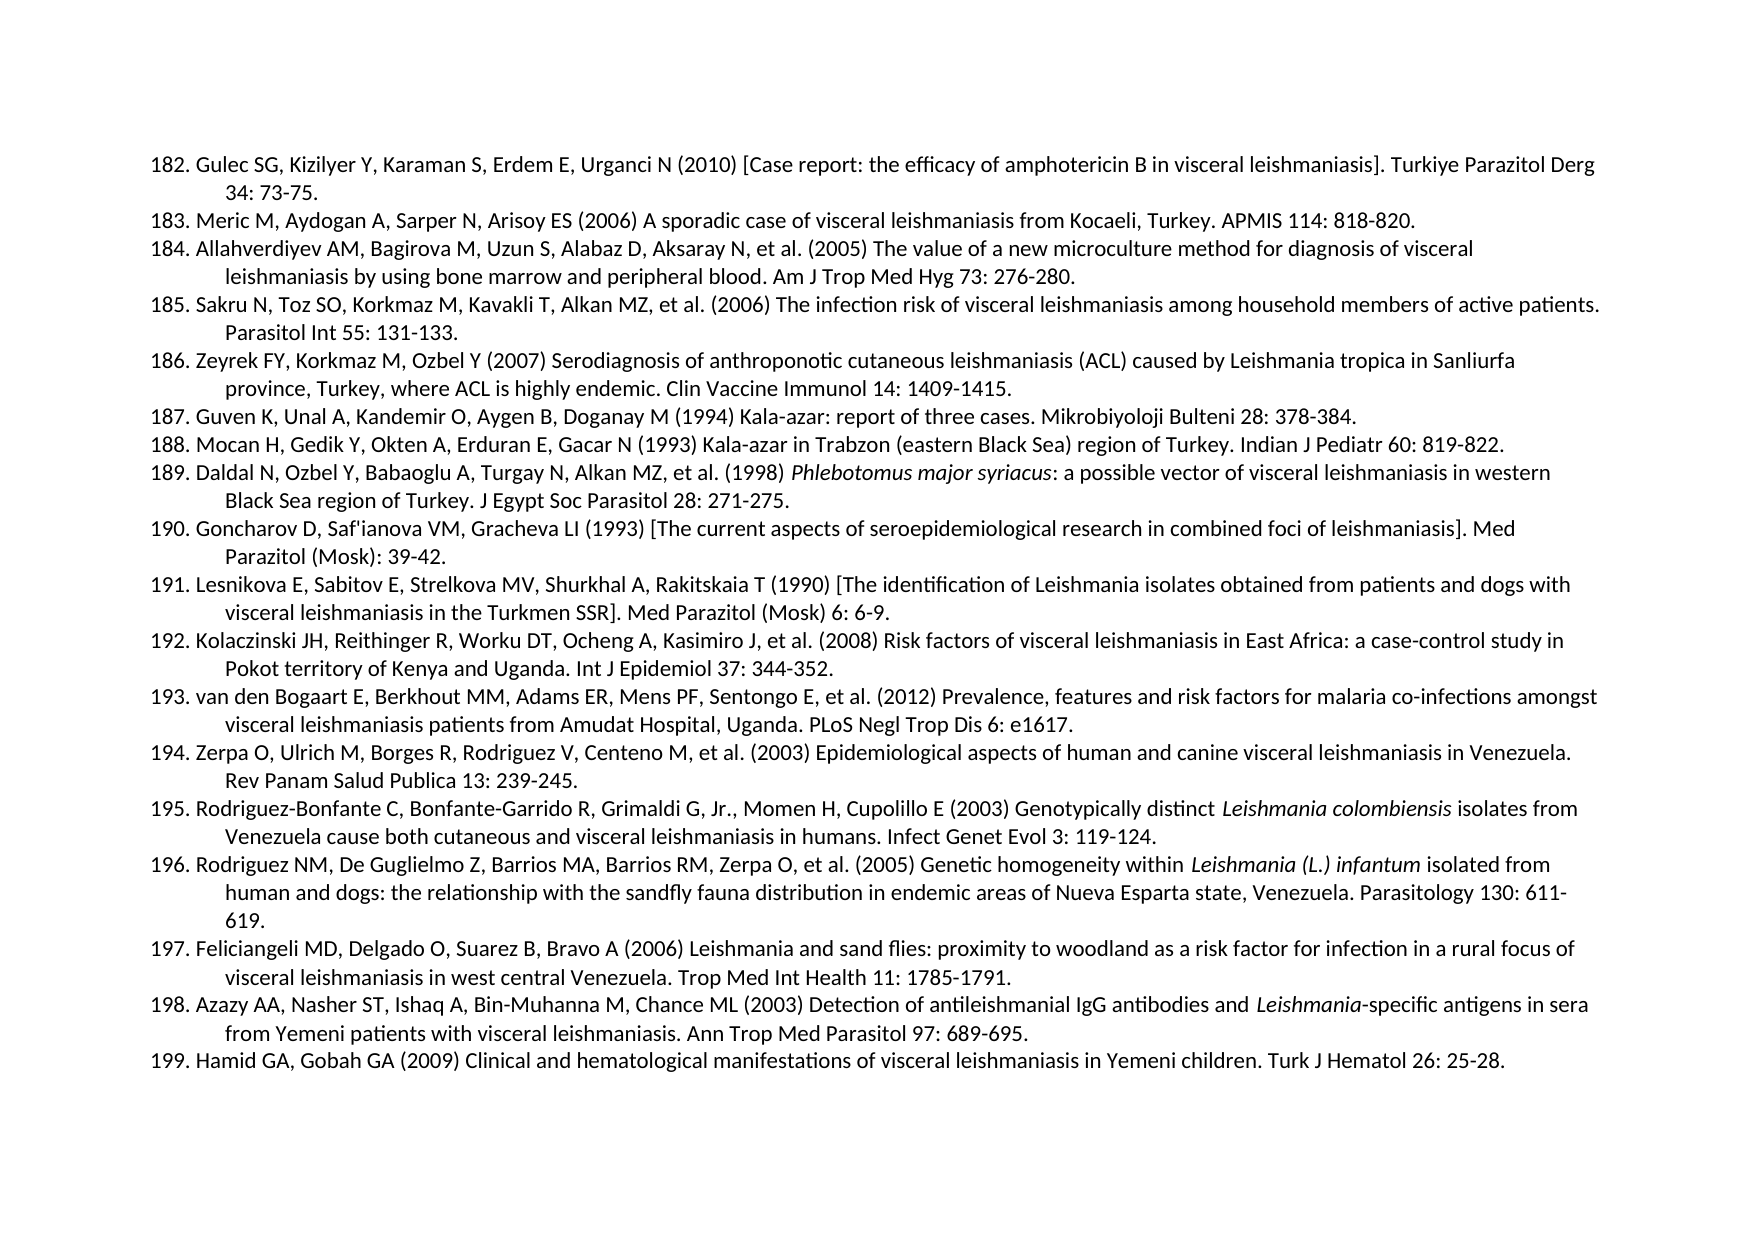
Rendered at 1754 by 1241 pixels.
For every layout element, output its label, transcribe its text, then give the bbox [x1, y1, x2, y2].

text 189. Daldal N, Ozbel Y, Babaoglu A, Turgay N, Alkan MZ, et al. (1998) Phlebotomus major syriacus: a possible vector of visceral leishmaniasis in western Black Sea region of Turkey. J Egypt Soc Parasitol 28: 271-275. [150, 458, 1604, 514]
text 183. Meric M, Aydogan A, Sarper N, Arisoy ES (2006) A sporadic case of visceral leishmaniasis from Kocaeli, Turkey. APMIS 114: 818-820. [150, 206, 1604, 234]
text 184. Allahverdiyev AM, Bagirova M, Uzun S, Alabaz D, Aksaray N, et al. (2005) The value of a new microculture method for diagnosis of visceral leishmaniasis by using bone marrow and peripheral blood. Am J Trop Med Hyg 73: 276-280. [150, 234, 1604, 290]
text 188. Mocan H, Gedik Y, Okten A, Erduran E, Gacar N (1993) Kala-azar in Trabzon (eastern Black Sea) region of Turkey. Indian J Pediatr 60: 819-822. [150, 430, 1604, 458]
text 199. Hamid GA, Gobah GA (2009) Clinical and hematological manifestations of visceral leishmaniasis in Yemeni children. Turk J Hematol 26: 25-28. [150, 1047, 1604, 1075]
text 191. Lesnikova E, Sabitov E, Strelkova MV, Shurkhal A, Rakitskaia T (1990) [The identification of Leishmania isolates obtained from patients and dogs with visceral leishmaniasis in the Turkmen SSR]. Med Parazitol (Mosk) 6: 6-9. [150, 570, 1604, 626]
text 190. Goncharov D, Saf'ianova VM, Gracheva LI (1993) [The current aspects of seroepidemiological research in combined foci of leishmaniasis]. Med Parazitol (Mosk): 39-42. [150, 514, 1604, 570]
text 186. Zeyrek FY, Korkmaz M, Ozbel Y (2007) Serodiagnosis of anthroponotic cutaneous leishmaniasis (ACL) caused by Leishmania tropica in Sanliurfa province, Turkey, where ACL is highly endemic. Clin Vaccine Immunol 14: 1409-1415. [150, 346, 1604, 402]
text 197. Feliciangeli MD, Delgado O, Suarez B, Bravo A (2006) Leishmania and sand flies: proximity to woodland as a risk factor for infection in a rural focus of visceral leishmaniasis in west central Venezuela. Trop Med Int Health 11: 1785-1791. [150, 934, 1604, 991]
text 193. van den Bogaart E, Berkhout MM, Adams ER, Mens PF, Sentongo E, et al. (2012) Prevalence, features and risk factors for malaria co-infections amongst visceral leishmaniasis patients from Amudat Hospital, Uganda. PLoS Negl Trop Dis 6: e1617. [150, 682, 1604, 738]
text 198. Azazy AA, Nasher ST, Ishaq A, Bin-Muhanna M, Chance ML (2003) Detection of antileishmanial IgG antibodies and Leishmania-specific antigens in sera from Yemeni patients with visceral leishmaniasis. Ann Trop Med Parasitol 97: 689-695. [150, 991, 1604, 1047]
text 195. Rodriguez-Bonfante C, Bonfante-Garrido R, Grimaldi G, Jr., Momen H, Cupolillo E (2003) Genotypically distinct Leishmania colombiensis isolates from Venezuela cause both cutaneous and visceral leishmaniasis in humans. Infect Genet Evol 3: 119-124. [150, 794, 1604, 851]
text 194. Zerpa O, Ulrich M, Borges R, Rodriguez V, Centeno M, et al. (2003) Epidemiological aspects of human and canine visceral leishmaniasis in Venezuela. Rev Panam Salud Publica 13: 239-245. [150, 738, 1604, 794]
text 192. Kolaczinski JH, Reithinger R, Worku DT, Ocheng A, Kasimiro J, et al. (2008) Risk factors of visceral leishmaniasis in East Africa: a case-control study in Pokot territory of Kenya and Uganda. Int J Epidemiol 37: 344-352. [150, 626, 1604, 682]
text 185. Sakru N, Toz SO, Korkmaz M, Kavakli T, Alkan MZ, et al. (2006) The infection risk of visceral leishmaniasis among household members of active patients. Parasitol Int 55: 131-133. [150, 290, 1604, 346]
text 187. Guven K, Unal A, Kandemir O, Aygen B, Doganay M (1994) Kala-azar: report of three cases. Mikrobiyoloji Bulteni 28: 378-384. [150, 402, 1604, 430]
text 196. Rodriguez NM, De Guglielmo Z, Barrios MA, Barrios RM, Zerpa O, et al. (2005) Genetic homogeneity within Leishmania (L.) infantum isolated from human and dogs: the relationship with the sandfly fauna distribution in endemic areas of Nueva Esparta state, Venezuela. Parasitology 130: 611-619. [150, 851, 1604, 934]
text 182. Gulec SG, Kizilyer Y, Karaman S, Erdem E, Urganci N (2010) [Case report: the efficacy of amphotericin B in visceral leishmaniasis]. Turkiye Parazitol Derg 34: 73-75. [150, 150, 1604, 206]
